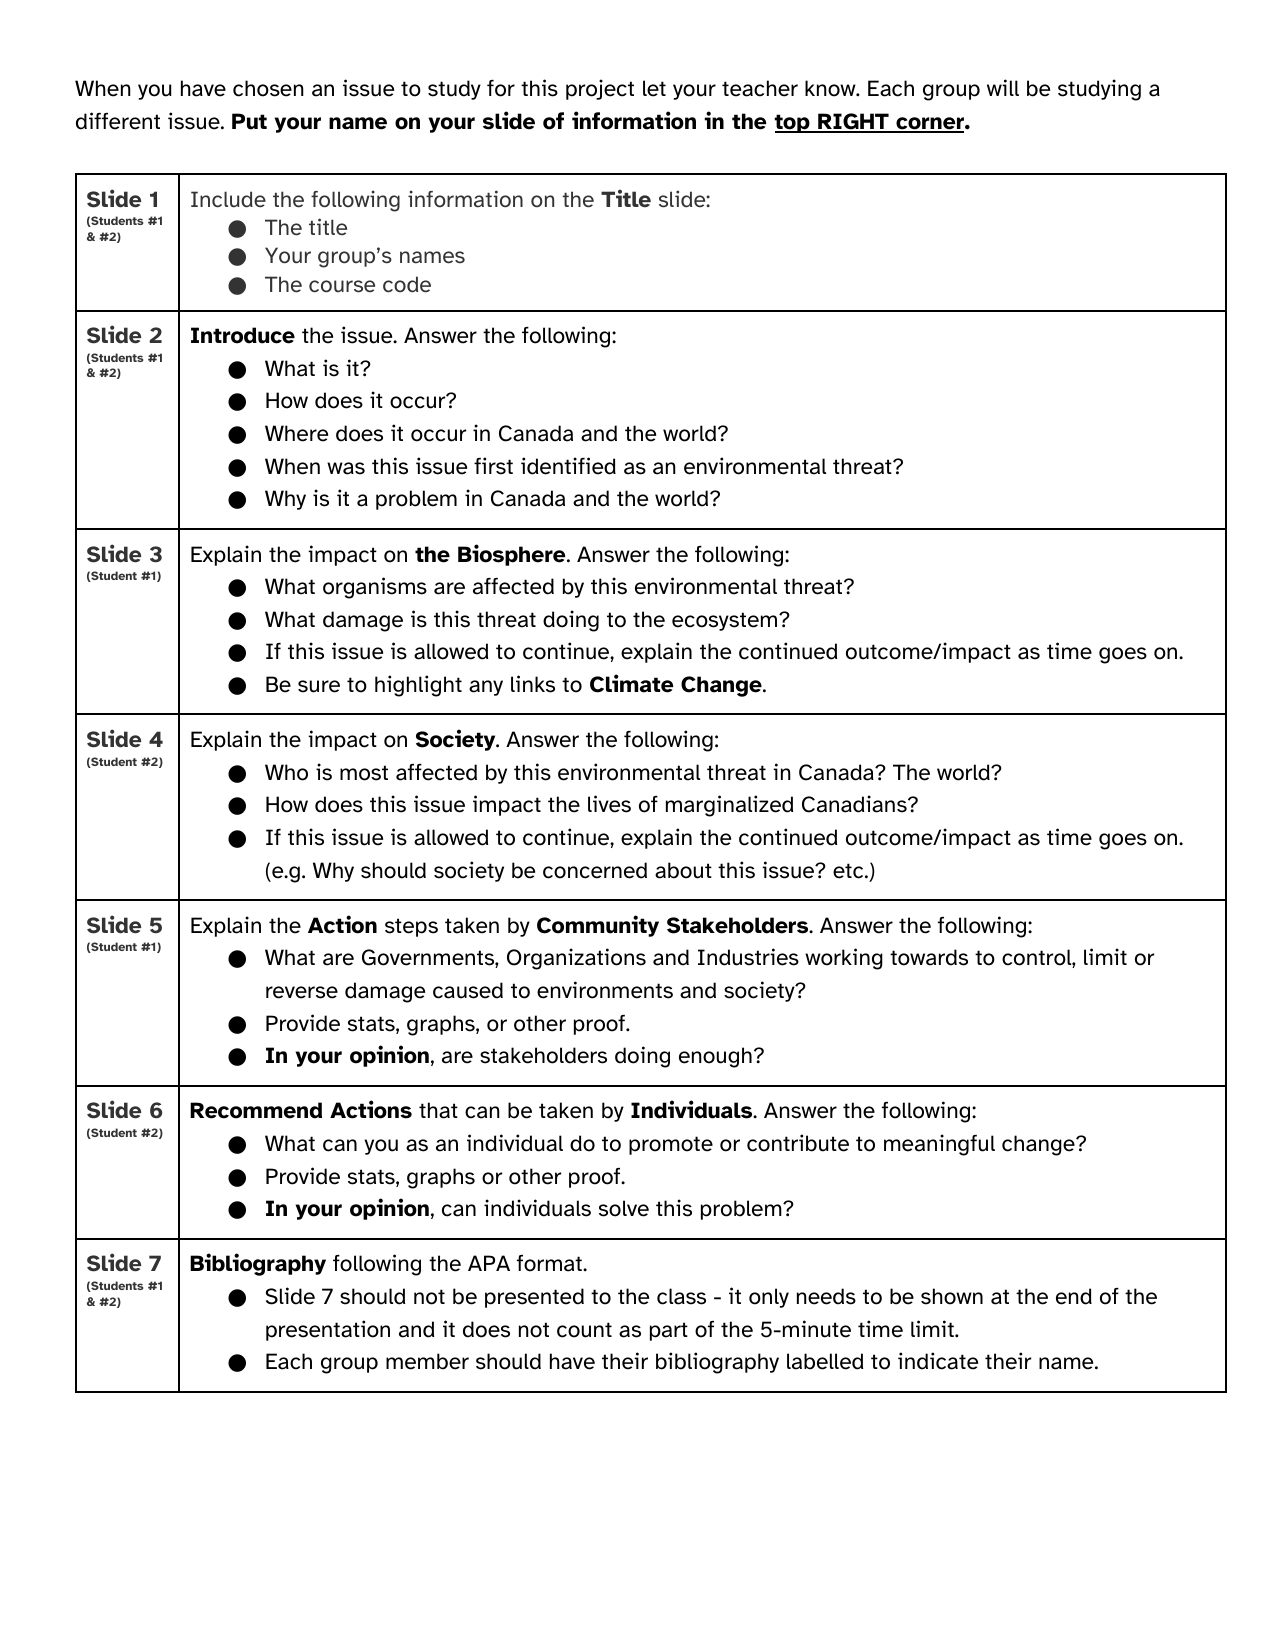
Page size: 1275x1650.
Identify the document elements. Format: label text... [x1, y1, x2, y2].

table_cell Slide 4 (Student #2) [77, 715, 178, 899]
table_cell Introduce the issue. Answer the following: What is it? How does it occur? Where does it occur in Canada and the world? When was this issue first identified as an environmental threat? Why is it a problem in Canada and the world? [180, 312, 1225, 528]
table_header Include the following information on the Title slide: The title Your group’s names The course code [180, 175, 1225, 309]
table_header Slide 1 (Students #1 & #2) [77, 175, 178, 309]
table_cell Recommend Actions that can be taken by Individuals. Answer the following: What can you as an individual do to promote or contribute to meaningful change? Provide stats, graphs or other proof. In your opinion, can individuals solve this problem? [180, 1087, 1225, 1238]
table_cell Explain the impact on Society. Answer the following: Who is most affected by this environmental threat in Canada? The world? How does this issue impact the lives of marginalized Canadians? If this issue is allowed to continue, explain the continued outcome/impact as time goes on. (e.g. Why should society be concerned about this issue? etc.) [180, 715, 1225, 899]
table_cell Slide 3 (Student #1) [77, 530, 178, 713]
table_cell Slide 6 (Student #2) [77, 1087, 178, 1238]
text When you have chosen an issue to study for this project let your teacher know. Each group will be studying a different issue. Put your name on your slide of information in the top RIGHT corner. [75, 75, 1200, 136]
table_cell Slide 2 (Students #1 & #2) [77, 312, 178, 528]
table_cell Explain the impact on the Biosphere. Answer the following: What organisms are affected by this environmental threat? What damage is this threat doing to the ecosystem? If this issue is allowed to continue, explain the continued outcome/impact as time goes on. Be sure to highlight any links to Climate Change. [180, 530, 1225, 713]
table_cell Slide 5 (Student #1) [77, 901, 178, 1084]
table_cell Bibliography following the APA format. Slide 7 should not be presented to the class - it only needs to be shown at the end of the presentation and it does not count as part of the 5-minute time limit. Each group member should have their bibliography labelled to indicate their name. [180, 1240, 1225, 1391]
table_cell Explain the Action steps taken by Community Stakeholders. Answer the following: What are Governments, Organizations and Industries working towards to control, limit or reverse damage caused to environments and society? Provide stats, graphs, or other proof. In your opinion, are stakeholders doing enough? [180, 901, 1225, 1084]
table_cell Slide 7 (Students #1 & #2) [77, 1240, 178, 1391]
